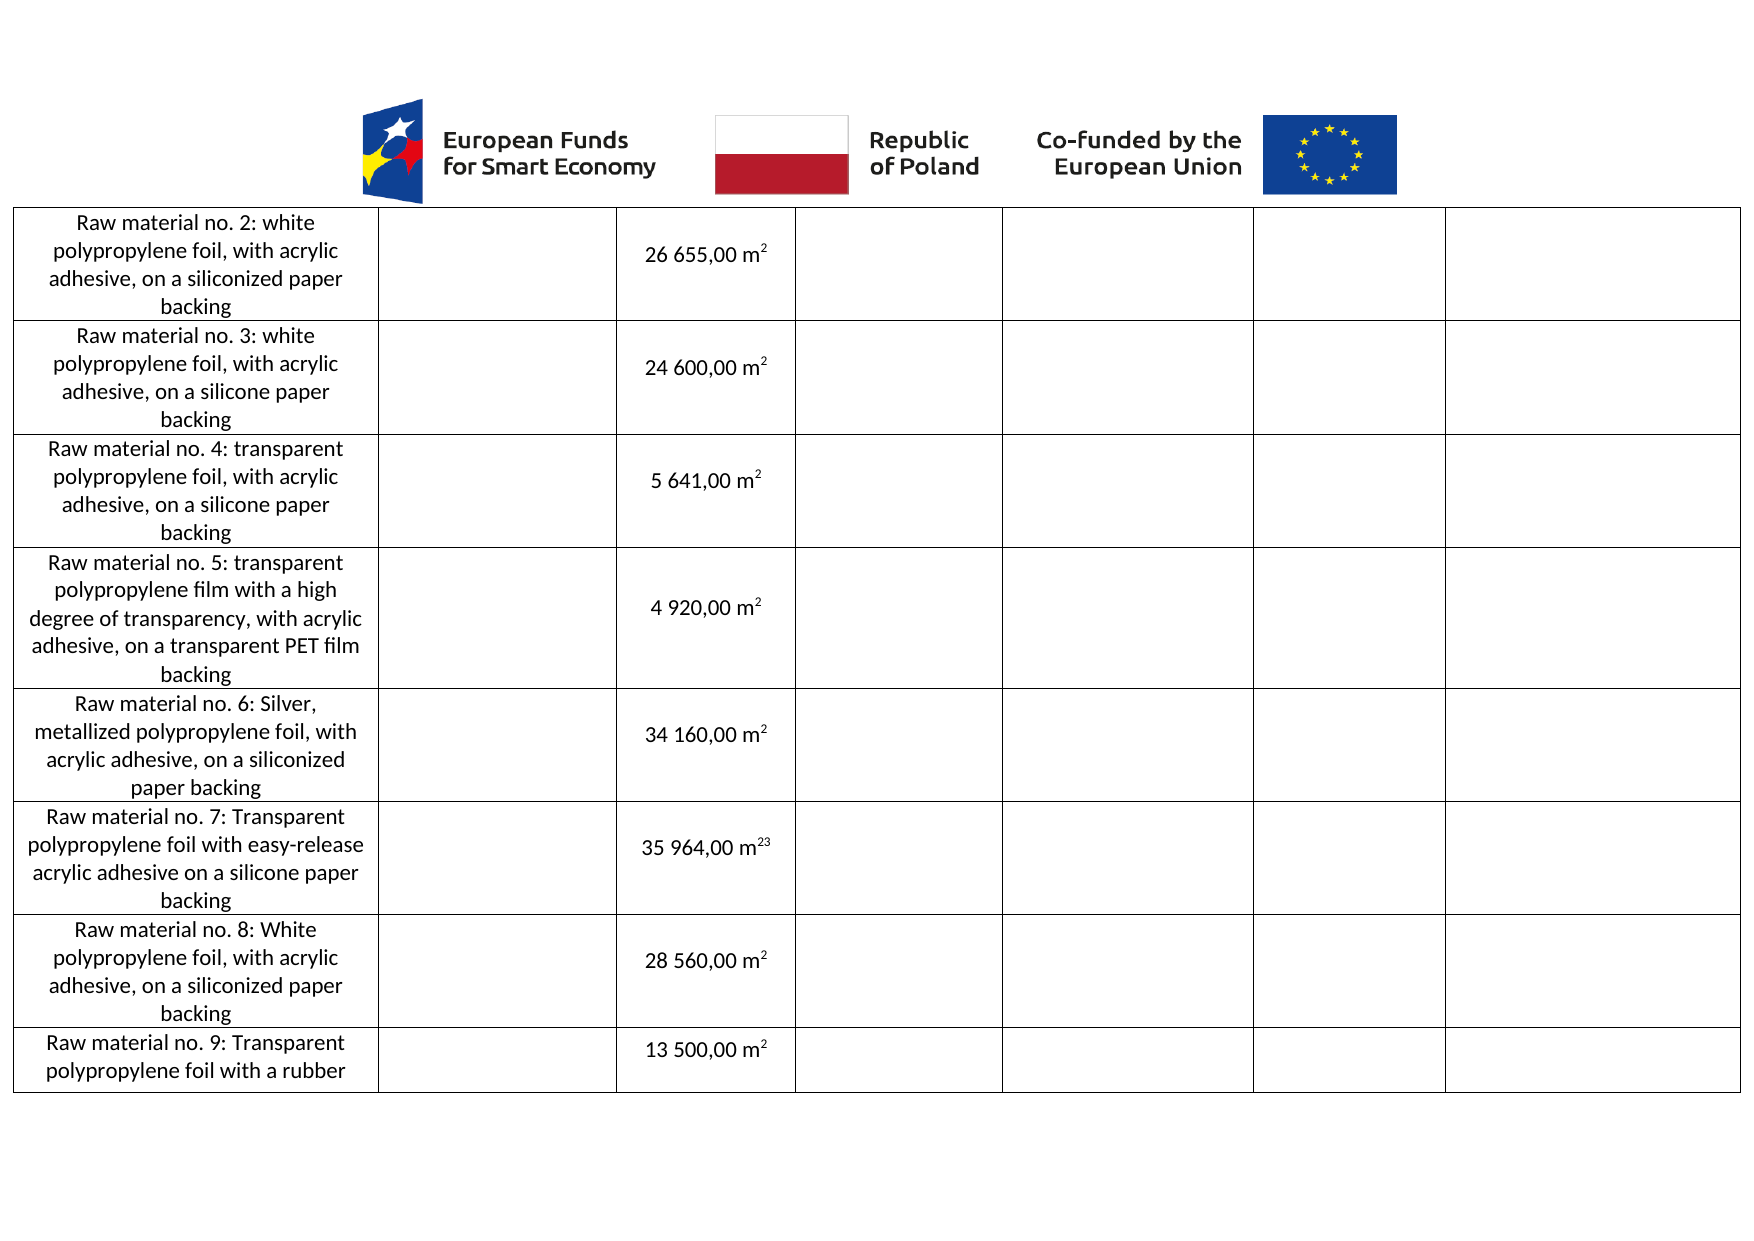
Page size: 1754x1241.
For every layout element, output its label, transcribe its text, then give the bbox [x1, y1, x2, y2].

table_cell [796, 802, 1002, 914]
table_cell [379, 435, 616, 547]
table_cell [796, 548, 1002, 688]
table_cell Raw material no. 5: transparent polypropylene film with a high degree of transparency, with acrylic adhesive, on a transparent PET film backing [14, 548, 378, 688]
table_cell [1003, 915, 1253, 1027]
table_cell [379, 915, 616, 1027]
table_cell [1003, 435, 1253, 547]
table_cell [379, 802, 616, 914]
table_cell 26 655,00 m2 [617, 208, 795, 320]
table_cell [379, 208, 616, 320]
table_cell [1446, 802, 1740, 914]
table_cell [1003, 208, 1253, 320]
table_cell [1254, 802, 1445, 914]
table_cell [1003, 1028, 1253, 1092]
table_cell [1254, 689, 1445, 801]
table_cell [796, 915, 1002, 1027]
table_cell [1446, 435, 1740, 547]
table_cell [1254, 915, 1445, 1027]
table_cell [1446, 208, 1740, 320]
table_cell [796, 321, 1002, 433]
table_cell [379, 321, 616, 433]
table_cell [379, 548, 616, 688]
table_cell [1254, 208, 1445, 320]
table_cell 34 160,00 m2 [617, 689, 795, 801]
table_cell [379, 1028, 616, 1092]
table_cell Raw material no. 4: transparent polypropylene foil, with acrylic adhesive, on a silicone paper backing [14, 435, 378, 547]
table_cell [1254, 321, 1445, 433]
table_cell [1254, 435, 1445, 547]
table_cell 4 920,00 m2 [617, 548, 795, 688]
table_cell [796, 208, 1002, 320]
table_cell Raw material no. 8: White polypropylene foil, with acrylic adhesive, on a siliconized paper backing [14, 915, 378, 1027]
table_cell 28 560,00 m2 [617, 915, 795, 1027]
picture [338, 73, 1416, 207]
table_cell [1003, 689, 1253, 801]
table_cell [796, 689, 1002, 801]
table_cell 5 641,00 m2 [617, 435, 795, 547]
table_cell Raw material no. 3: white polypropylene foil, with acrylic adhesive, on a silicone paper backing [14, 321, 378, 433]
table_cell Raw material no. 7: Transparent polypropylene foil with easy-release acrylic adhesive on a silicone paper backing [14, 802, 378, 914]
table_cell 24 600,00 m2 [617, 321, 795, 433]
table_cell Raw material no. 9: Transparent polypropylene foil with a rubber adhesive of very high adhesive strength, on a siliconized paper backing [14, 1028, 378, 1092]
table_cell [796, 435, 1002, 547]
table_cell [1003, 802, 1253, 914]
table_cell Raw material no. 6: Silver, metallized polypropylene foil, with acrylic adhesive, on a siliconized paper backing [14, 689, 378, 801]
table_cell [1254, 548, 1445, 688]
table_cell [1446, 1028, 1740, 1092]
table_cell [796, 1028, 1002, 1092]
table_cell [1003, 321, 1253, 433]
table_cell [379, 689, 616, 801]
table_cell [1254, 1028, 1445, 1092]
table_cell [1446, 321, 1740, 433]
table_cell [1446, 915, 1740, 1027]
table_cell 35 964,00 m23 [617, 802, 795, 914]
table_cell [1446, 689, 1740, 801]
table_cell Raw material no. 2: white polypropylene foil, with acrylic adhesive, on a siliconized paper backing [14, 208, 378, 320]
table_cell [1003, 548, 1253, 688]
table_cell 13 500,00 m2 [617, 1028, 795, 1092]
table_cell [1446, 548, 1740, 688]
